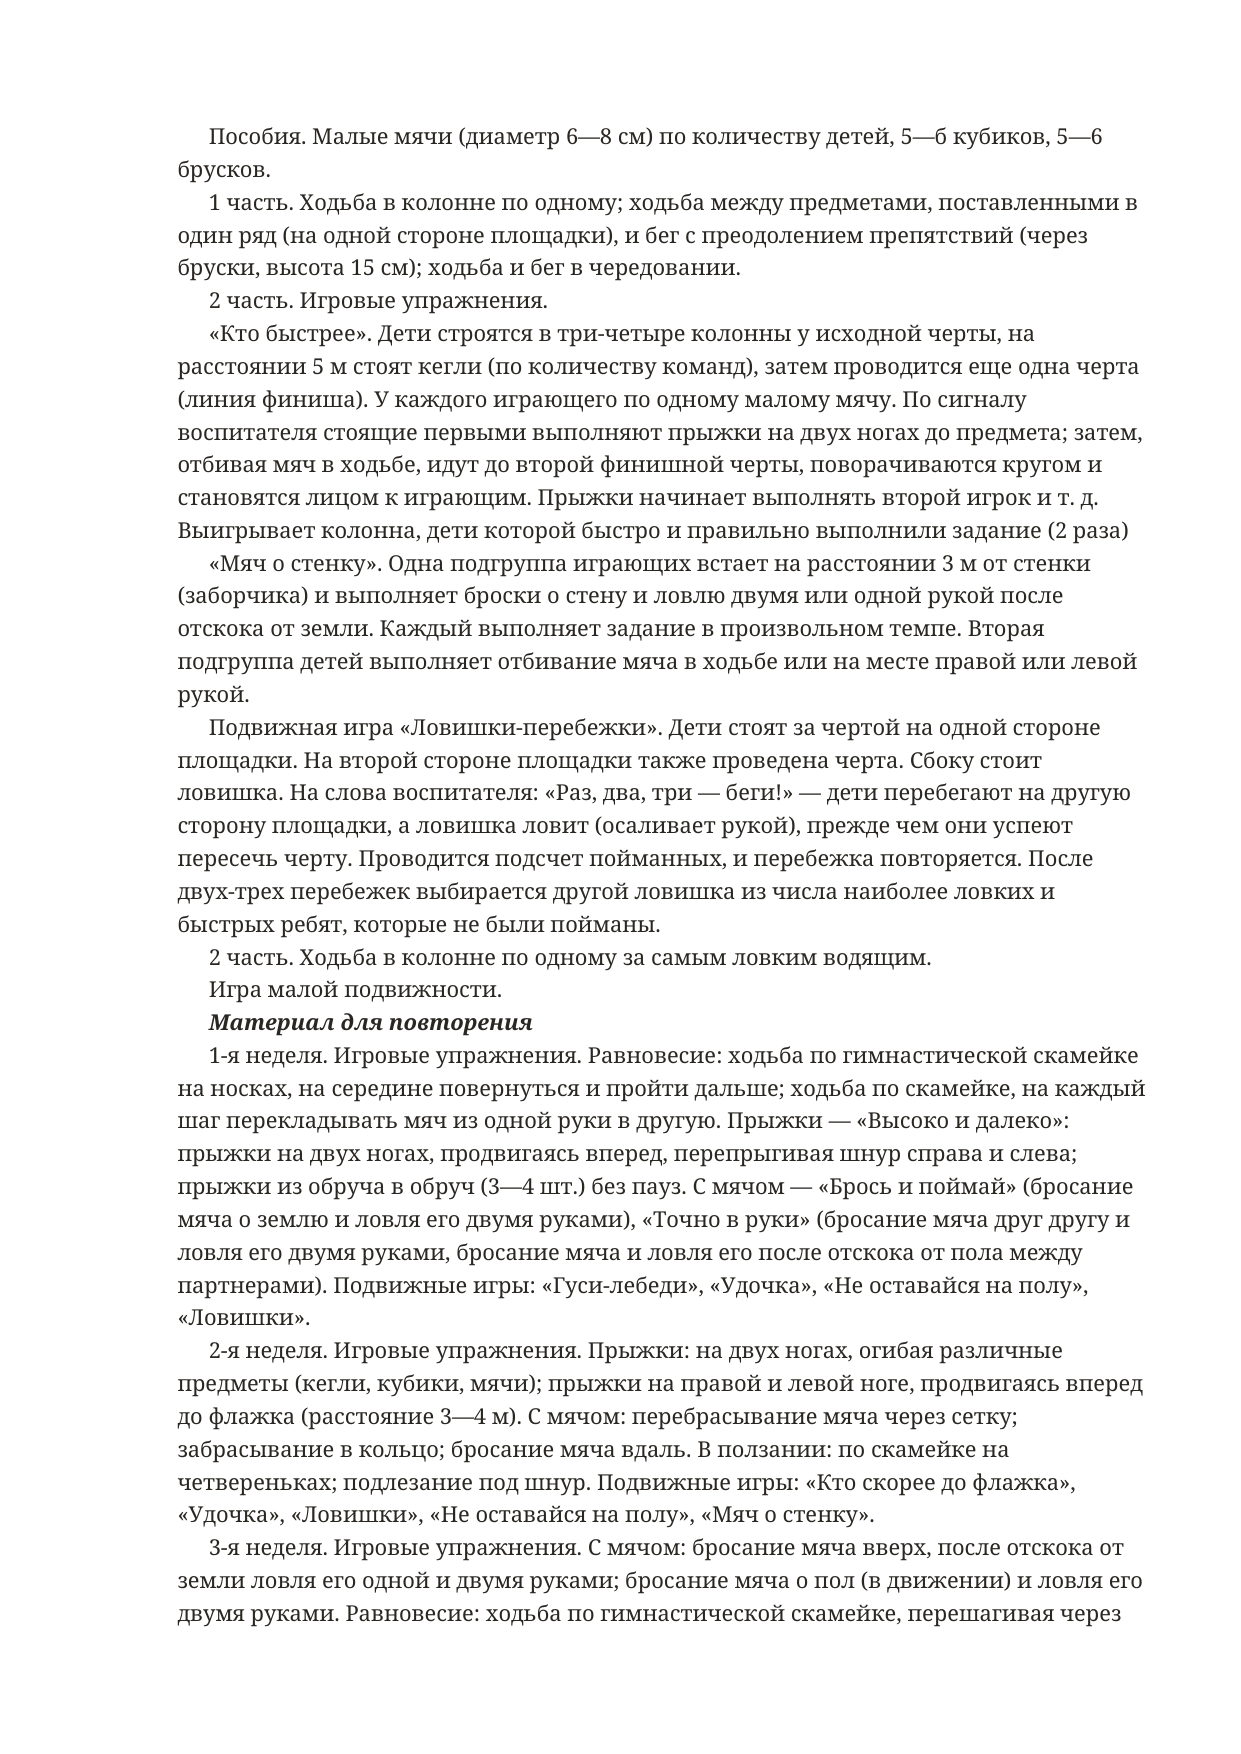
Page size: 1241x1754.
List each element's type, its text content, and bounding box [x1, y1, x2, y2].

text Материал для повторения [177, 1004, 1152, 1037]
text 1 часть. Ходьба в колонне по одному; ходьба между предметами, поставленными в один ряд (на одной стороне площадки), и бег с преодолением препятствий (через бруски, высота 15 см); ходьба и бег в чередовании. [177, 184, 1152, 282]
text 2 часть. Ходьба в колонне по одному за самым ловким водящим. [177, 938, 1152, 971]
text Игра малой подвижности. [177, 971, 1152, 1004]
text 2 часть. Игровые упражнения. [177, 282, 1152, 315]
text 1-я неделя. Игровые упражнения. Равновесие: ходьба по гимнастической скамейке на носках, на середине повернуться и пройти дальше; ходьба по скамейке, на каждый шаг перекладывать мяч из одной руки в другую. Прыжки — «Высоко и далеко»: прыжки на двух ногах, продвигаясь вперед, перепрыгивая шнур справа и слева; прыжки из обруча в обруч (3—4 шт.) без пауз. С мячом — «Брось и поймай» (бросание мяча о землю и ловля его двумя руками), «Точно в руки» (бросание мяча друг другу и ловля его двумя руками, бросание мяча и ловля его после отскока от пола между партнерами). Подвижные игры: «Гуси-лебеди», «Удочка», «Не оставайся на полу», «Ловишки». [177, 1037, 1152, 1332]
text Подвижная игра «Ловишки-перебежки». Дети стоят за чертой на одной стороне площадки. На второй стороне площадки также проведена черта. Сбоку стоит ловишка. На слова воспитателя: «Раз, два, три — беги!» — дети перебегают на другую сторону площадки, а ловишка ловит (осаливает рукой), прежде чем они успеют пересечь черту. Проводится подсчет пойманных, и перебежка повторяется. После двух-трех перебежек выбирается другой ловишка из числа наиболее ловких и быстрых ребят, которые не были пойманы. [177, 709, 1152, 938]
text 2-я неделя. Игровые упражнения. Прыжки: на двух ногах, огибая различные предметы (кегли, кубики, мячи); прыжки на правой и левой ноге, продвигаясь вперед до флажка (расстояние 3—4 м). С мячом: перебрасывание мяча через сетку; забрасывание в кольцо; бросание мяча вдаль. В ползании: по скамейке на четвереньках; подлезание под шнур. Подвижные игры: «Кто скорее до флажка», «Удочка», «Ловишки», «Не оставайся на полу», «Мяч о стенку». [177, 1332, 1152, 1529]
text «Кто быстрее». Дети строятся в три-четыре колонны у исходной черты, на расстоянии 5 м стоят кегли (по количеству команд), затем проводится еще одна черта (линия финиша). У каждого играющего по одному малому мячу. По сигналу воспитателя стоящие первыми выполняют прыжки на двух ногах до предмета; затем, отбивая мяч в ходьбе, идут до второй финишной черты, поворачиваются кругом и становятся лицом к играющим. Прыжки начинает выполнять второй игрок и т. д. Выигрывает колонна, дети которой быстро и правильно выполнили задание (2 раза) [177, 315, 1152, 545]
text «Мяч о стенку». Одна подгруппа играющих встает на расстоянии 3 м от стенки (заборчика) и выполняет броски о стену и ловлю двумя или одной рукой после отскока от земли. Каждый выполняет задание в произвольном темпе. Вторая подгруппа детей выполняет отбивание мяча в ходьбе или на месте правой или левой рукой. [177, 545, 1152, 709]
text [177, 1529, 1152, 1627]
text Пособия. Малые мячи (диаметр 6—8 см) по количеству детей, 5—б кубиков, 5—6 брусков. [177, 118, 1152, 184]
